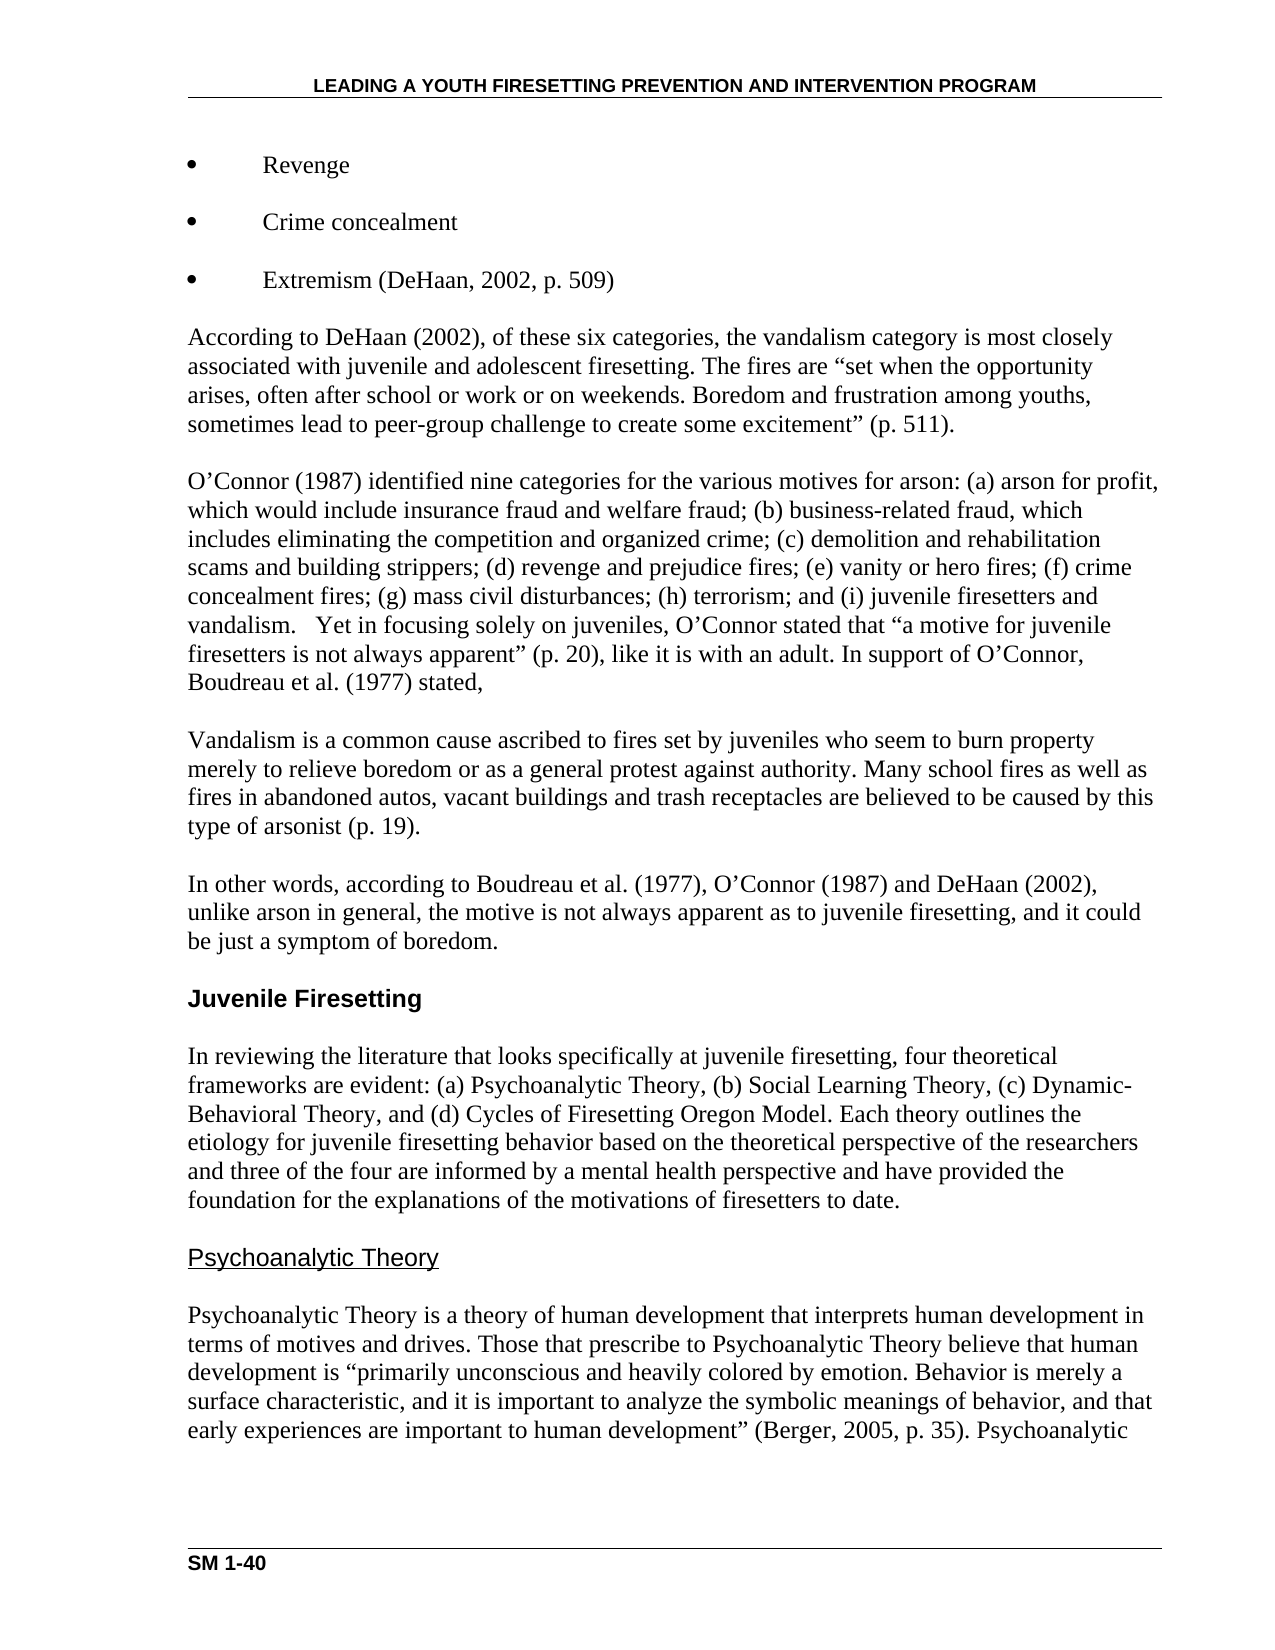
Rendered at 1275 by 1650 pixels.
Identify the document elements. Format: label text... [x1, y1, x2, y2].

title Juvenile Firesetting [187, 984, 1162, 1012]
text In reviewing the literature that looks specifically at juvenile firesetting, four theoretical frameworks are evident: (a) Psychoanalytic Theory, (b) Social Learning Theory, (c) Dynamic-Behavioral Theory, and (d) Cycles of Firesetting Oregon Model. Each theory outlines the etiology for juvenile firesetting behavior based on the theoretical perspective of the researchers and three of the four are informed by a mental health perspective and have provided the foundation for the explanations of the motivations of firesetters to date. [187, 1041, 1162, 1214]
list Crime concealment [187, 207, 1162, 236]
text Psychoanalytic Theory [187, 1242, 1162, 1271]
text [187, 1300, 1162, 1444]
text O’Connor (1987) identified nine categories for the various motives for arson: (a) arson for profit, which would include insurance fraud and welfare fraud; (b) business-related fraud, which includes eliminating the competition and organized crime; (c) demolition and rehabilitation scams and building strippers; (d) revenge and prejudice fires; (e) vanity or hero fires; (f) crime concealment fires; (g) mass civil disturbances; (h) terrorism; and (i) juvenile firesetters and vandalism. Yet in focusing solely on juveniles, O’Connor stated that “a motive for juvenile firesetters is not always apparent” (p. 20), like it is with an adult. In support of O’Connor, Boudreau et al. (1977) stated, [187, 466, 1162, 696]
list Extremism (DeHaan, 2002, p. 509) [187, 265, 1162, 294]
text According to DeHaan (2002), of these six categories, the vandalism category is most closely associated with juvenile and adolescent firesetting. The fires are “set when the opportunity arises, often after school or work or on weekends. Boredom and frustration among youths, sometimes lead to peer-group challenge to create some excitement” (p. 511). [187, 322, 1162, 437]
list Revenge [187, 150, 1162, 179]
text In other words, according to Boudreau et al. (1977), O’Connor (1987) and DeHaan (2002), unlike arson in general, the motive is not always apparent as to juvenile firesetting, and it could be just a symptom of boredom. [187, 869, 1162, 955]
text Vandalism is a common cause ascribed to fires set by juveniles who seem to burn property merely to relieve boredom or as a general protest against authority. Many school fires as well as fires in abandoned autos, vacant buildings and trash receptacles are believed to be caused by this type of arsonist (p. 19). [187, 725, 1162, 840]
